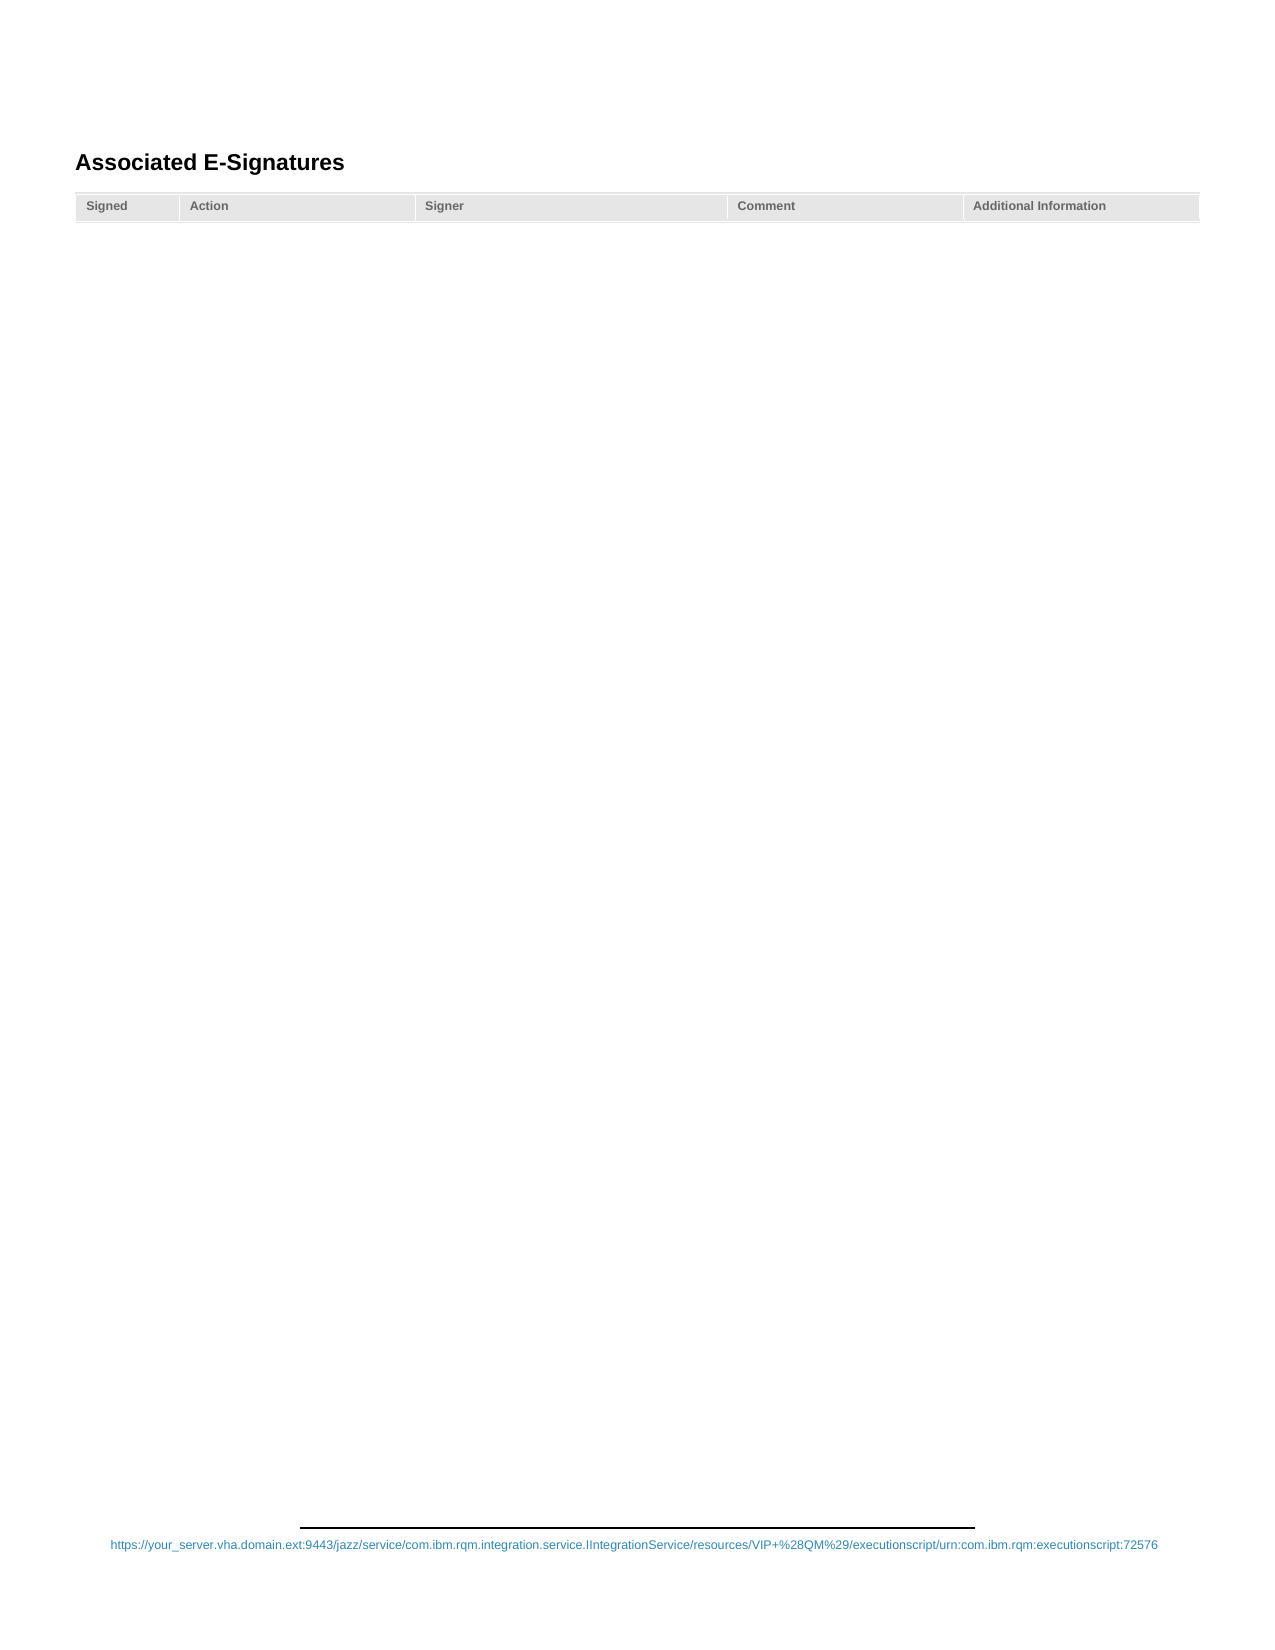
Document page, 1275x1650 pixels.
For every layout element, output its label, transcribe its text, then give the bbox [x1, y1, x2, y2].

text Associated E-Signatures [75, 148, 1179, 174]
text Signed Action Signer Comment Additional Information [86, 199, 1179, 213]
